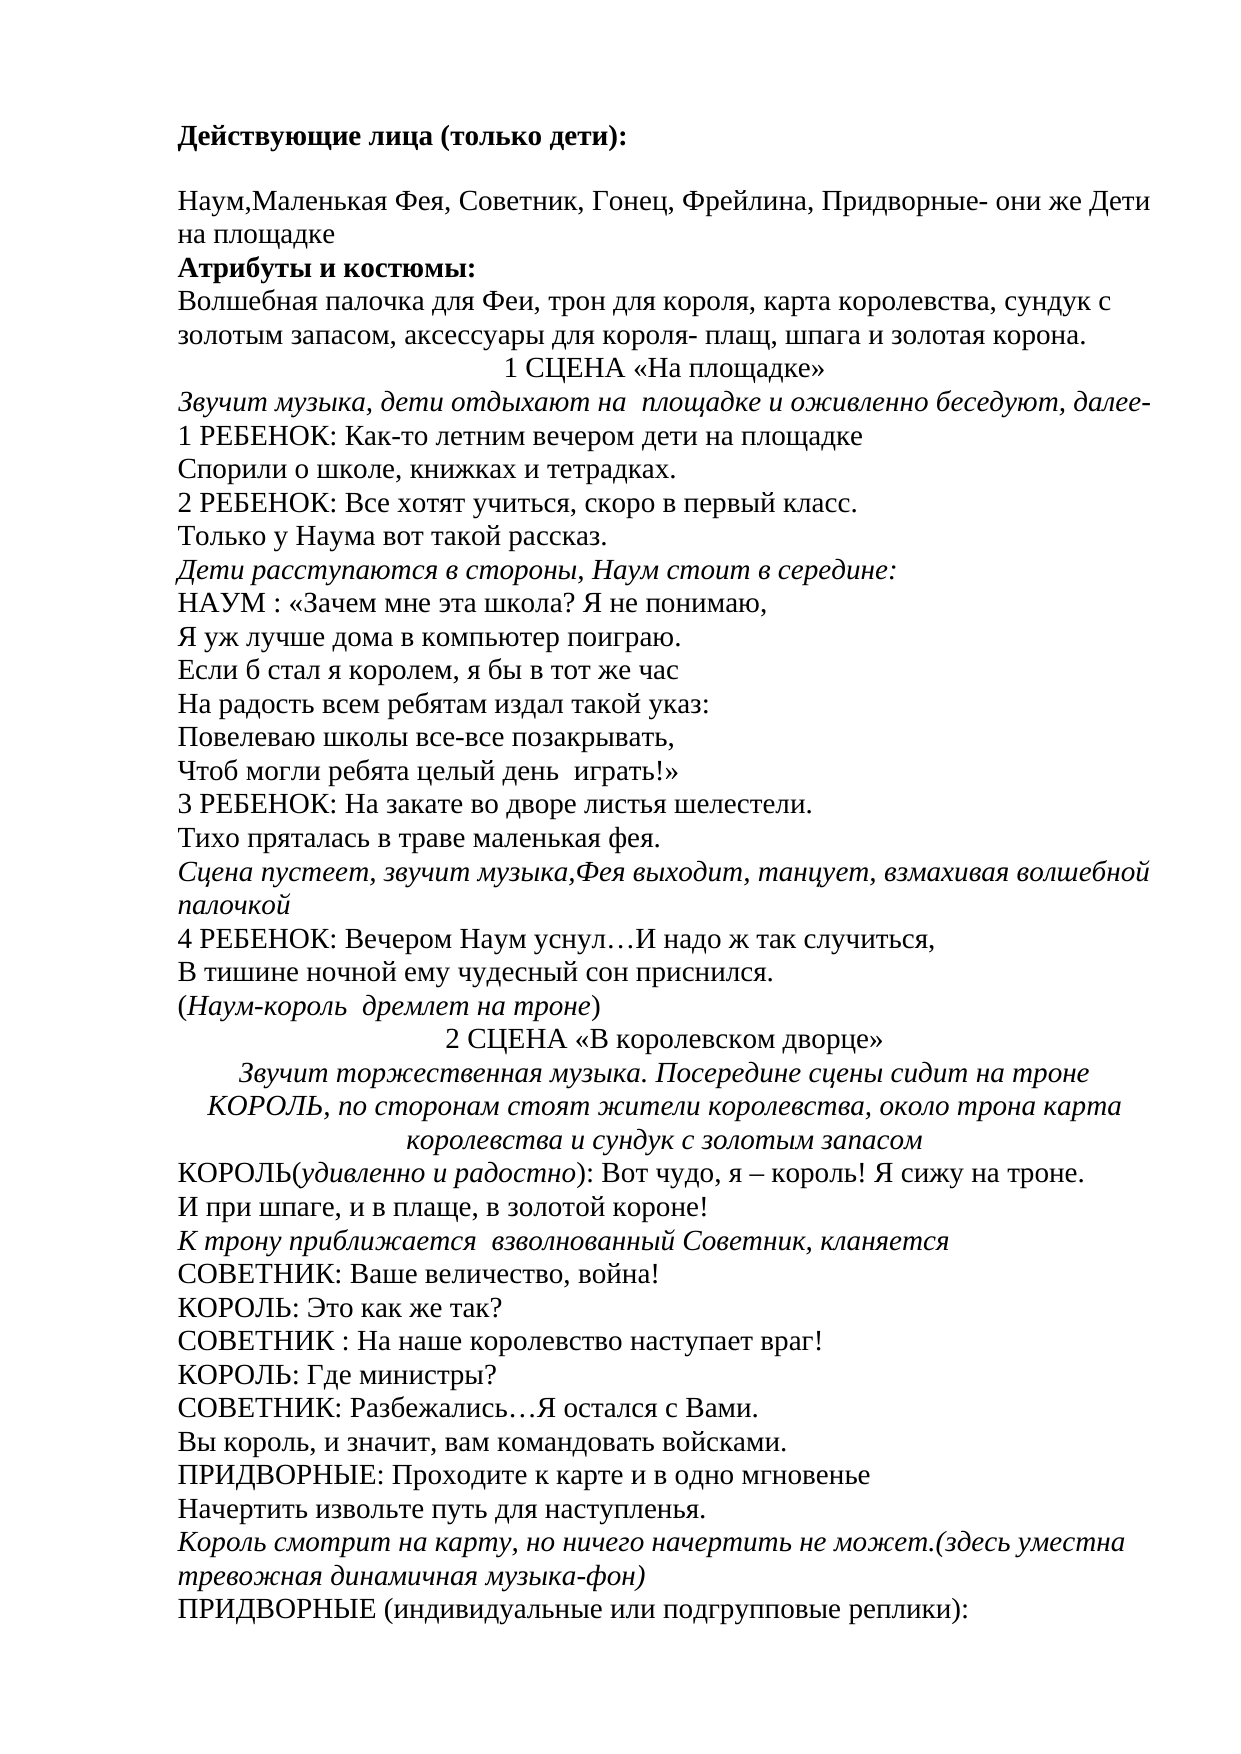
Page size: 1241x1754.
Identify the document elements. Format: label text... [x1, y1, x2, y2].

text СОВЕТНИК: Разбежались…Я остался с Вами. [177, 1390, 1152, 1424]
text КОРОЛЬ: Где министры? [177, 1357, 1152, 1390]
text Я уж лучше дома в компьютер поиграю. [177, 619, 1152, 652]
text К трону приближается взволнованный Советник, кланяется [177, 1223, 1152, 1256]
text 2 СЦЕНА «В королевском дворце» [177, 1021, 1152, 1055]
text Дети расступаются в стороны, Наум стоит в середине: [177, 552, 1152, 585]
text Сцена пустеет, звучит музыка,Фея выходит, танцует, взмахивая волшебной палочкой [177, 854, 1152, 921]
text 3 РЕБЕНОК: На закате во дворе листья шелестели. [177, 787, 1152, 820]
text НАУМ : «Зачем мне эта школа? Я не понимаю, [177, 585, 1152, 619]
text Звучит музыка, дети отдыхают на площадке и оживленно беседуют, далее- [177, 384, 1152, 418]
text 1 РЕБЕНОК: Как-то летним вечером дети на площадке [177, 418, 1152, 451]
text 2 РЕБЕНОК: Все хотят учиться, скоро в первый класс. [177, 485, 1152, 518]
text Начертить извольте путь для наступленья. [177, 1491, 1152, 1524]
text СОВЕТНИК : На наше королевство наступает враг! [177, 1323, 1152, 1357]
text СОВЕТНИК: Ваше величество, война! [177, 1256, 1152, 1290]
text В тишине ночной ему чудесный сон приснился. [177, 954, 1152, 988]
text Повелеваю школы все-все позакрывать, [177, 719, 1152, 753]
text Король смотрит на карту, но ничего начертить не может.(здесь уместна тревожная динамичная музыка-фон) [177, 1524, 1152, 1592]
text ПРИДВОРНЫЕ (индивидуальные или подгрупповые реплики): [177, 1592, 1152, 1625]
text Звучит торжественная музыка. Посередине сцены сидит на троне КОРОЛЬ, по сторонам стоят жители королевства, около трона карта королевства и сундук с золотым запасом [177, 1055, 1152, 1156]
text Чтоб могли ребята целый день играть!» [177, 753, 1152, 787]
text Вы король, и значит, вам командовать войсками. [177, 1424, 1152, 1457]
text Волшебная палочка для Феи, трон для короля, карта королевства, сундук с золотым запасом, аксессуары для короля- плащ, шпага и золотая корона. [177, 283, 1152, 351]
text Спорили о школе, книжках и тетрадках. [177, 451, 1152, 485]
text Если б стал я королем, я бы в тот же час [177, 652, 1152, 686]
text Только у Наума вот такой рассказ. [177, 518, 1152, 552]
text КОРОЛЬ(удивленно и радостно): Вот чудо, я – король! Я сижу на троне. [177, 1156, 1152, 1189]
text 1 СЦЕНА «На площадке» [177, 351, 1152, 384]
text (Наум-король дремлет на троне) [177, 988, 1152, 1021]
text Действующие лица (только дети): [177, 118, 1152, 152]
text Атрибуты и костюмы: [177, 250, 1152, 283]
text На радость всем ребятам издал такой указ: [177, 686, 1152, 719]
text И при шпаге, и в плаще, в золотой короне! [177, 1189, 1152, 1223]
text Наум,Маленькая Фея, Советник, Гонец, Фрейлина, Придворные- они же Дети на площадке [177, 183, 1152, 250]
text Тихо пряталась в траве маленькая фея. [177, 820, 1152, 854]
text КОРОЛЬ: Это как же так? [177, 1290, 1152, 1323]
text ПРИДВОРНЫЕ: Проходите к карте и в одно мгновенье [177, 1457, 1152, 1491]
text 4 РЕБЕНОК: Вечером Наум уснул…И надо ж так случиться, [177, 921, 1152, 954]
